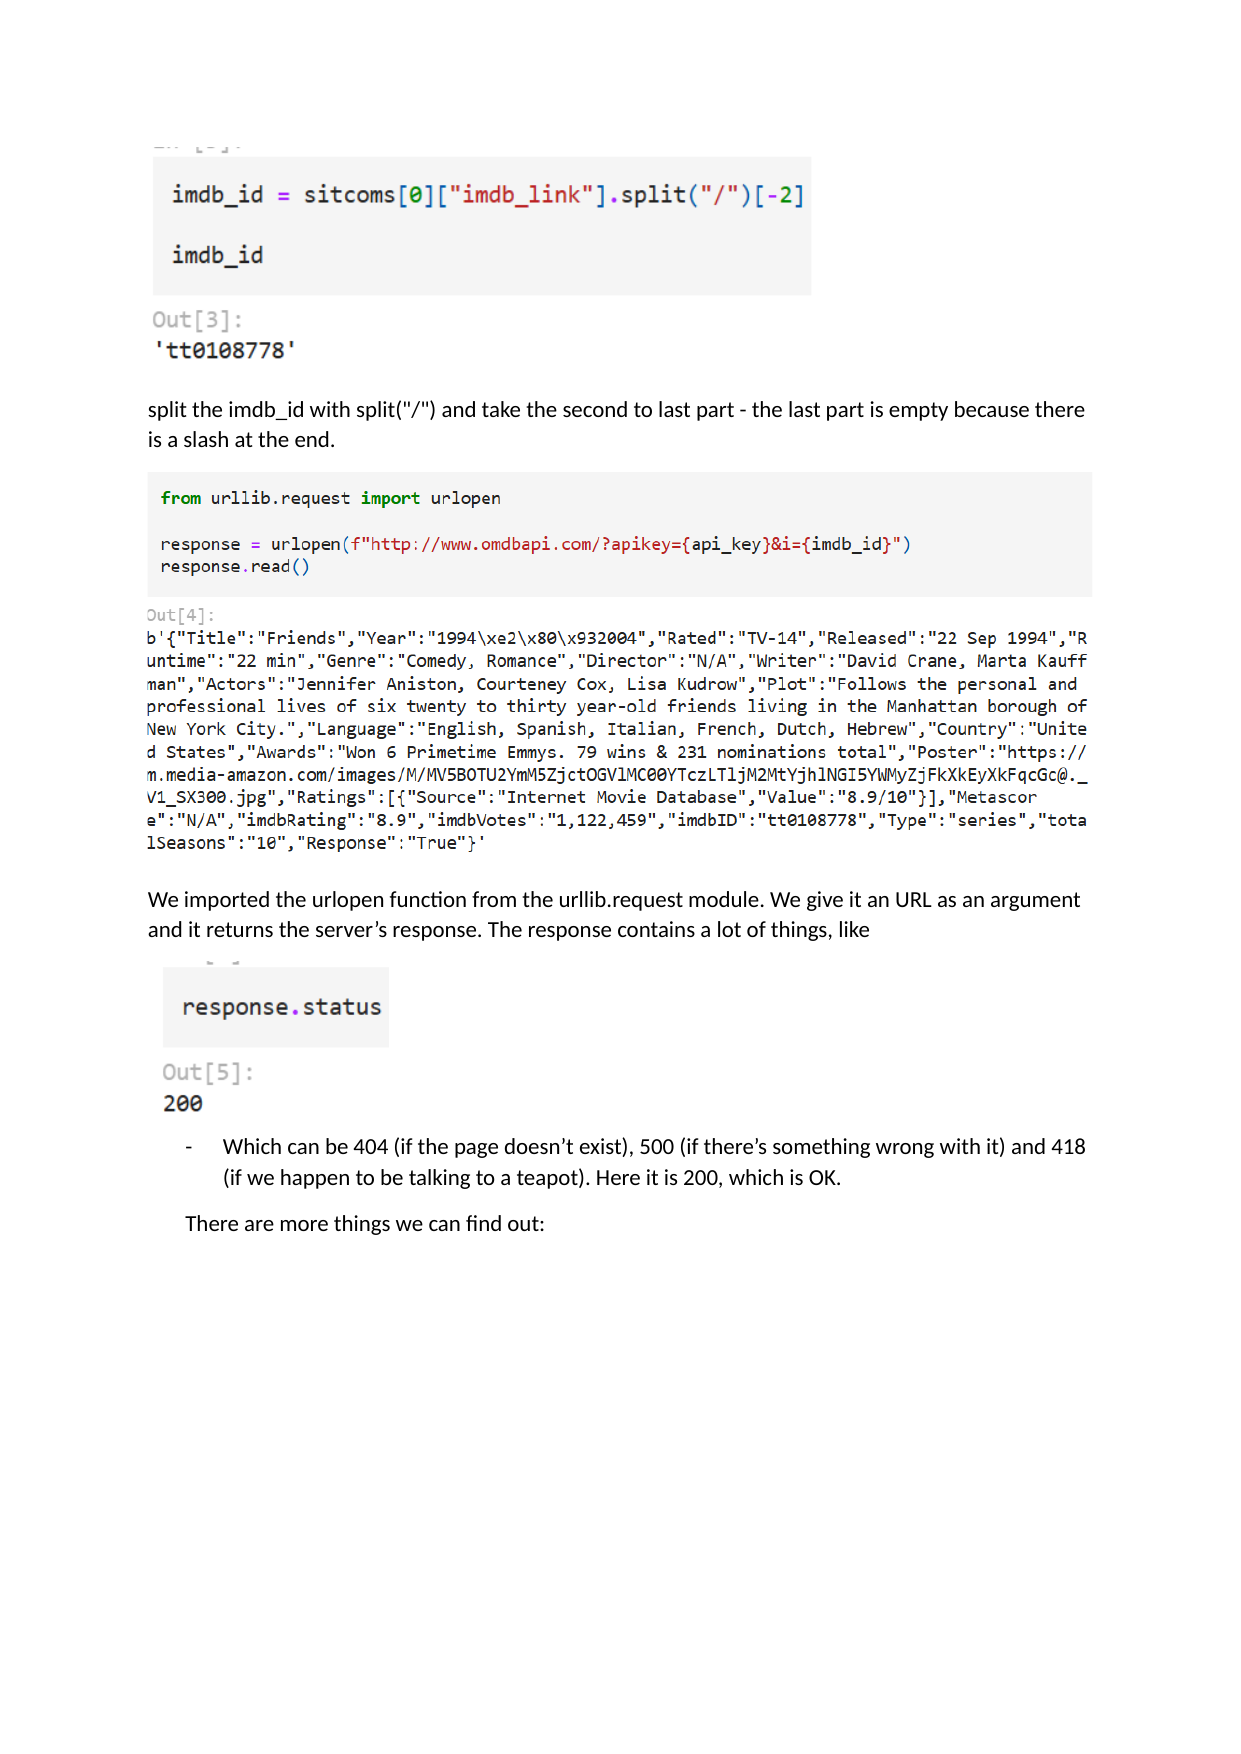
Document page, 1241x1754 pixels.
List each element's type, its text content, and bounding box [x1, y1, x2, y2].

picture [147, 961, 389, 1114]
text split the imdb_id with split("/") and take the second to last part - the last part is empty because there is a slash at the end. [148, 395, 1093, 453]
text We imported the urlopen function from the urllib.request module. We give it an URL as an argument and it returns the server’s response. The response contains a lot of things, like [148, 885, 1093, 943]
picture [147, 472, 1093, 866]
text There are more things we can find out: [185, 1209, 1093, 1237]
picture [147, 147, 812, 377]
list Which can be 404 (if the page doesn’t exist), 500 (if there’s something wrong with it) and 418 (if we happen to be talking to a teapot). Here it is 200, which is OK. [185, 1132, 1093, 1191]
